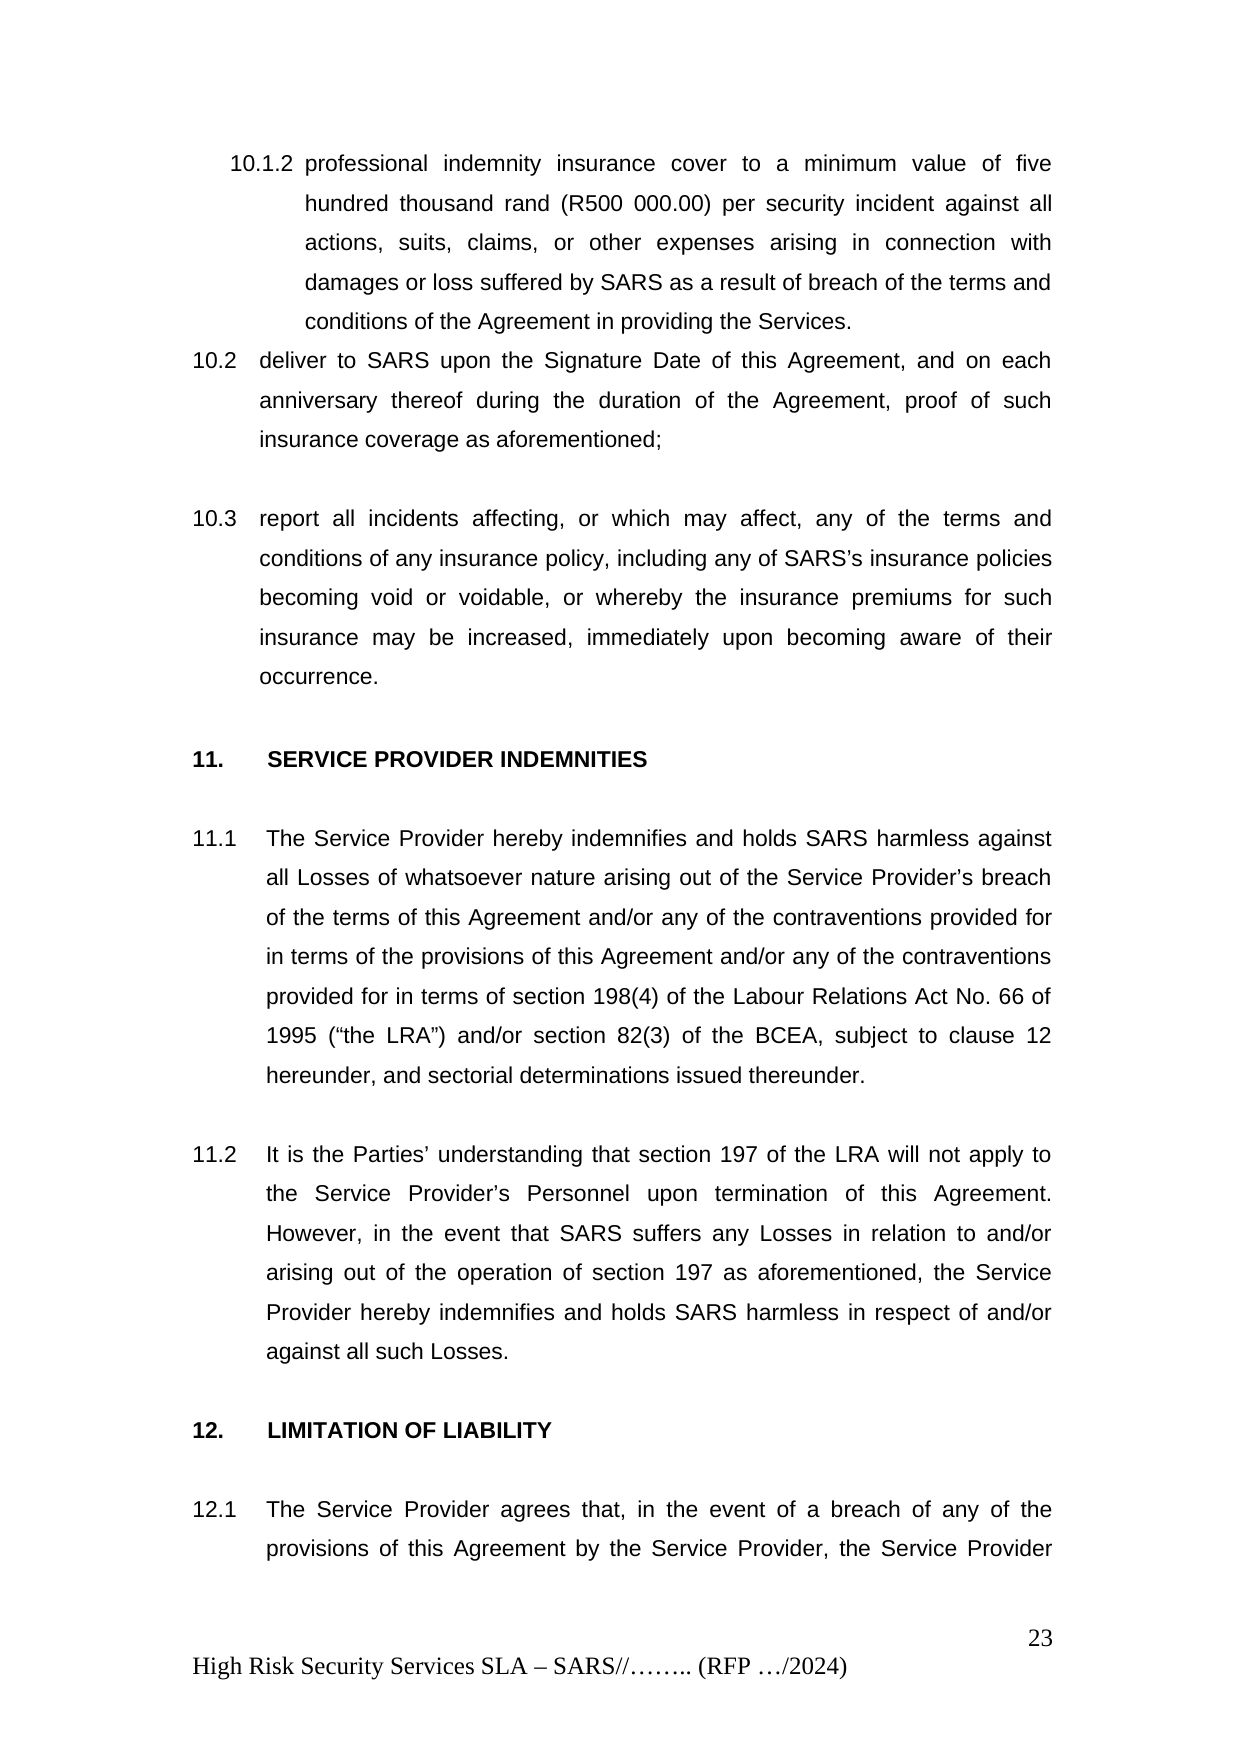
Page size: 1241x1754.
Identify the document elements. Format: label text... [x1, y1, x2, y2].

list professional indemnity insurance cover to a minimum value of five hundred thousand rand (R500 000.00) per security incident against all actions, suits, claims, or other expenses arising in connection with damages or loss suffered by SARS as a result of breach of the terms and conditions of the Agreement in providing the Services. [229, 150, 1053, 334]
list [192, 1496, 1053, 1562]
list The Service Provider hereby indemnifies and holds SARS harmless against all Losses of whatsoever nature arising out of the Service Provider’s breach of the terms of this Agreement and/or any of the contraventions provided for in terms of the provisions of this Agreement and/or any of the contraventions provided for in terms of section 198(4) of the Labour Relations Act No. 66 of 1995 (“the LRA”) and/or section 82(3) of the BCEA, subject to clause 12 hereunder, and sectorial determinations issued thereunder. [192, 825, 1053, 1088]
list SERVICE PROVIDER INDEMNITIES [192, 746, 1053, 772]
list It is the Parties’ understanding that section 197 of the LRA will not apply to the Service Provider’s Personnel upon termination of this Agreement. However, in the event that SARS suffers any Losses in relation to and/or arising out of the operation of section 197 as aforementioned, the Service Provider hereby indemnifies and holds SARS harmless in respect of and/or against all such Losses. [192, 1141, 1053, 1364]
list deliver to SARS upon the Signature Date of this Agreement, and on each anniversary thereof during the duration of the Agreement, proof of such insurance coverage as aforementioned; [192, 347, 1053, 453]
list report all incidents affecting, or which may affect, any of the terms and conditions of any insurance policy, including any of SARS’s insurance policies becoming void or voidable, or whereby the insurance premiums for such insurance may be increased, immediately upon becoming aware of their occurrence. [192, 505, 1053, 689]
list LIMITATION OF LIABILITY [192, 1417, 1053, 1443]
